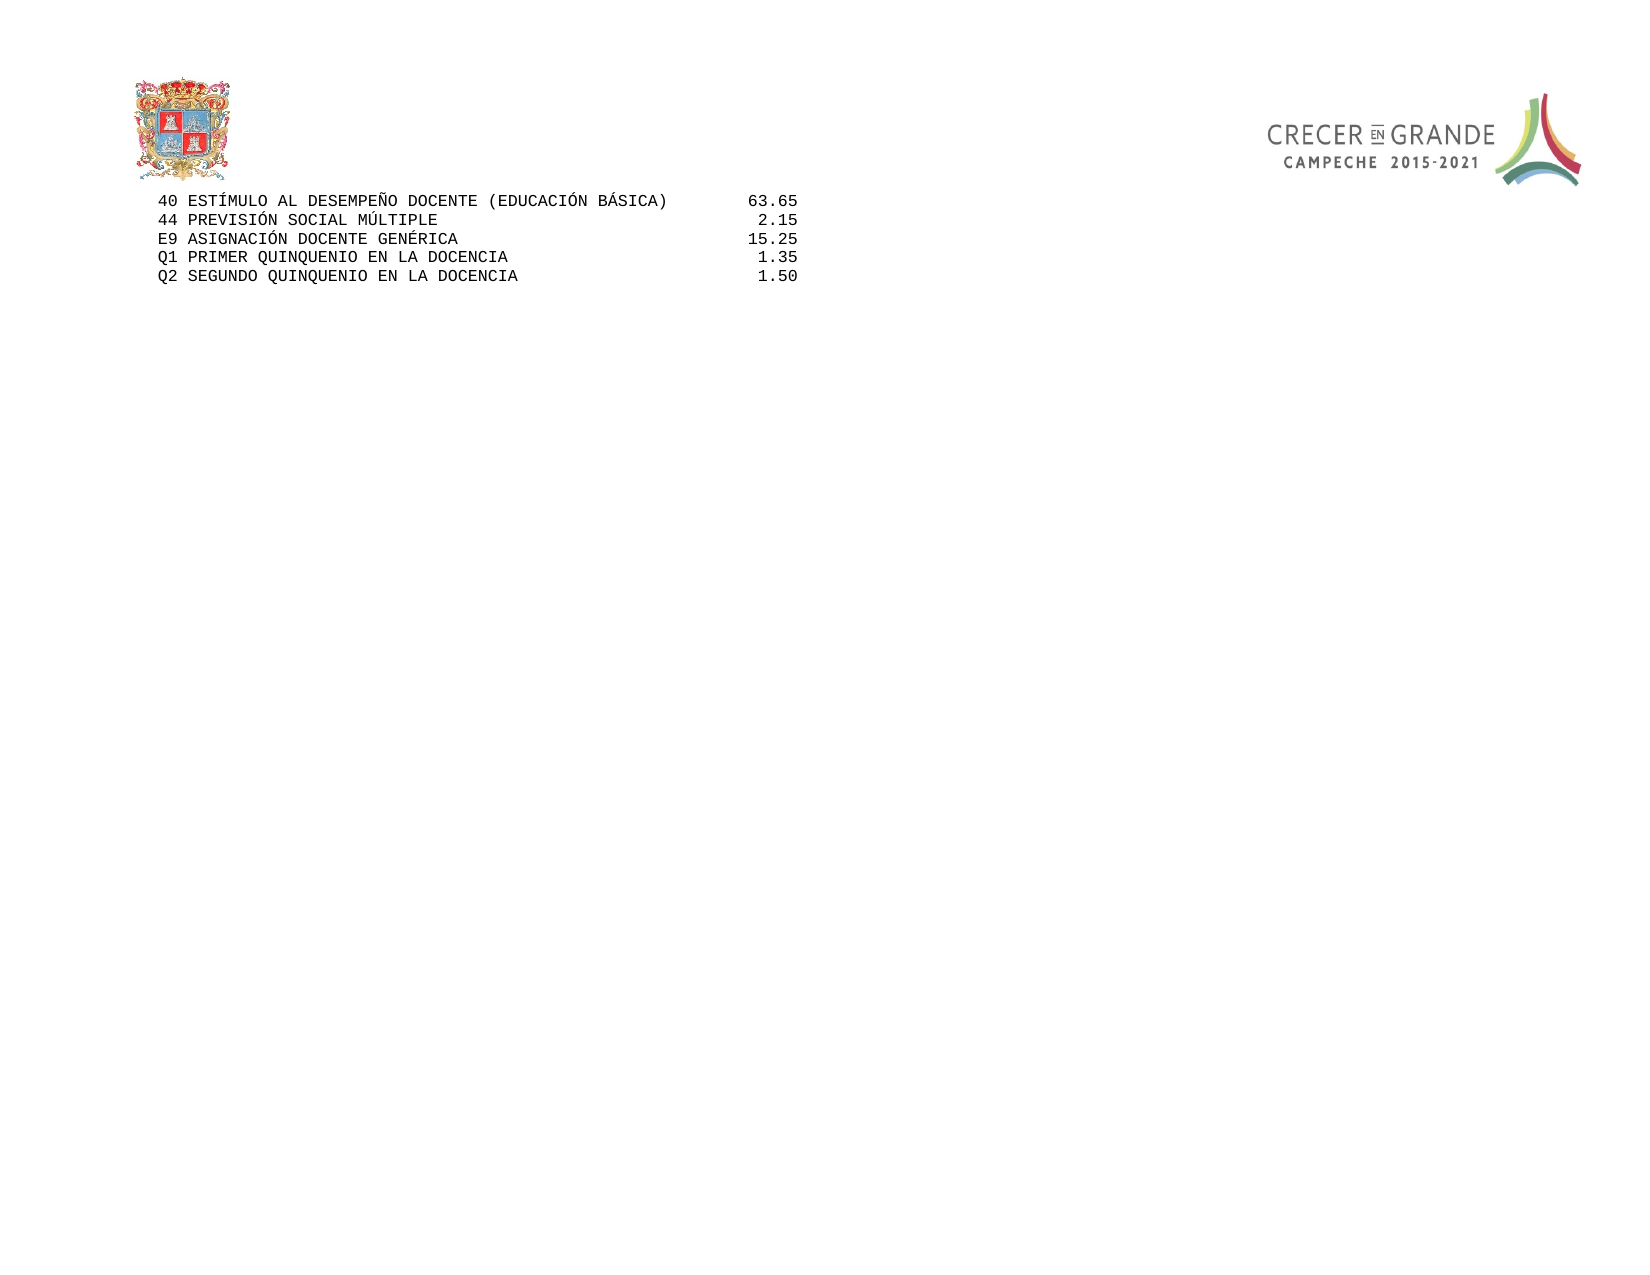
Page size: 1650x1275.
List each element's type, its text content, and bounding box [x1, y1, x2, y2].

text 44 PREVISIÓN SOCIAL MÚLTIPLE 2.15 [148, 211, 1502, 230]
picture [1262, 87, 1586, 190]
picture [133, 77, 231, 181]
text 40 ESTÍMULO AL DESEMPEÑO DOCENTE (EDUCACIÓN BÁSICA) 63.65 [148, 192, 1502, 211]
text E9 ASIGNACIÓN DOCENTE GENÉRICA 15.25 [148, 230, 1502, 249]
text Q2 SEGUNDO QUINQUENIO EN LA DOCENCIA 1.50 [148, 268, 1502, 287]
text Q1 PRIMER QUINQUENIO EN LA DOCENCIA 1.35 [148, 249, 1502, 268]
